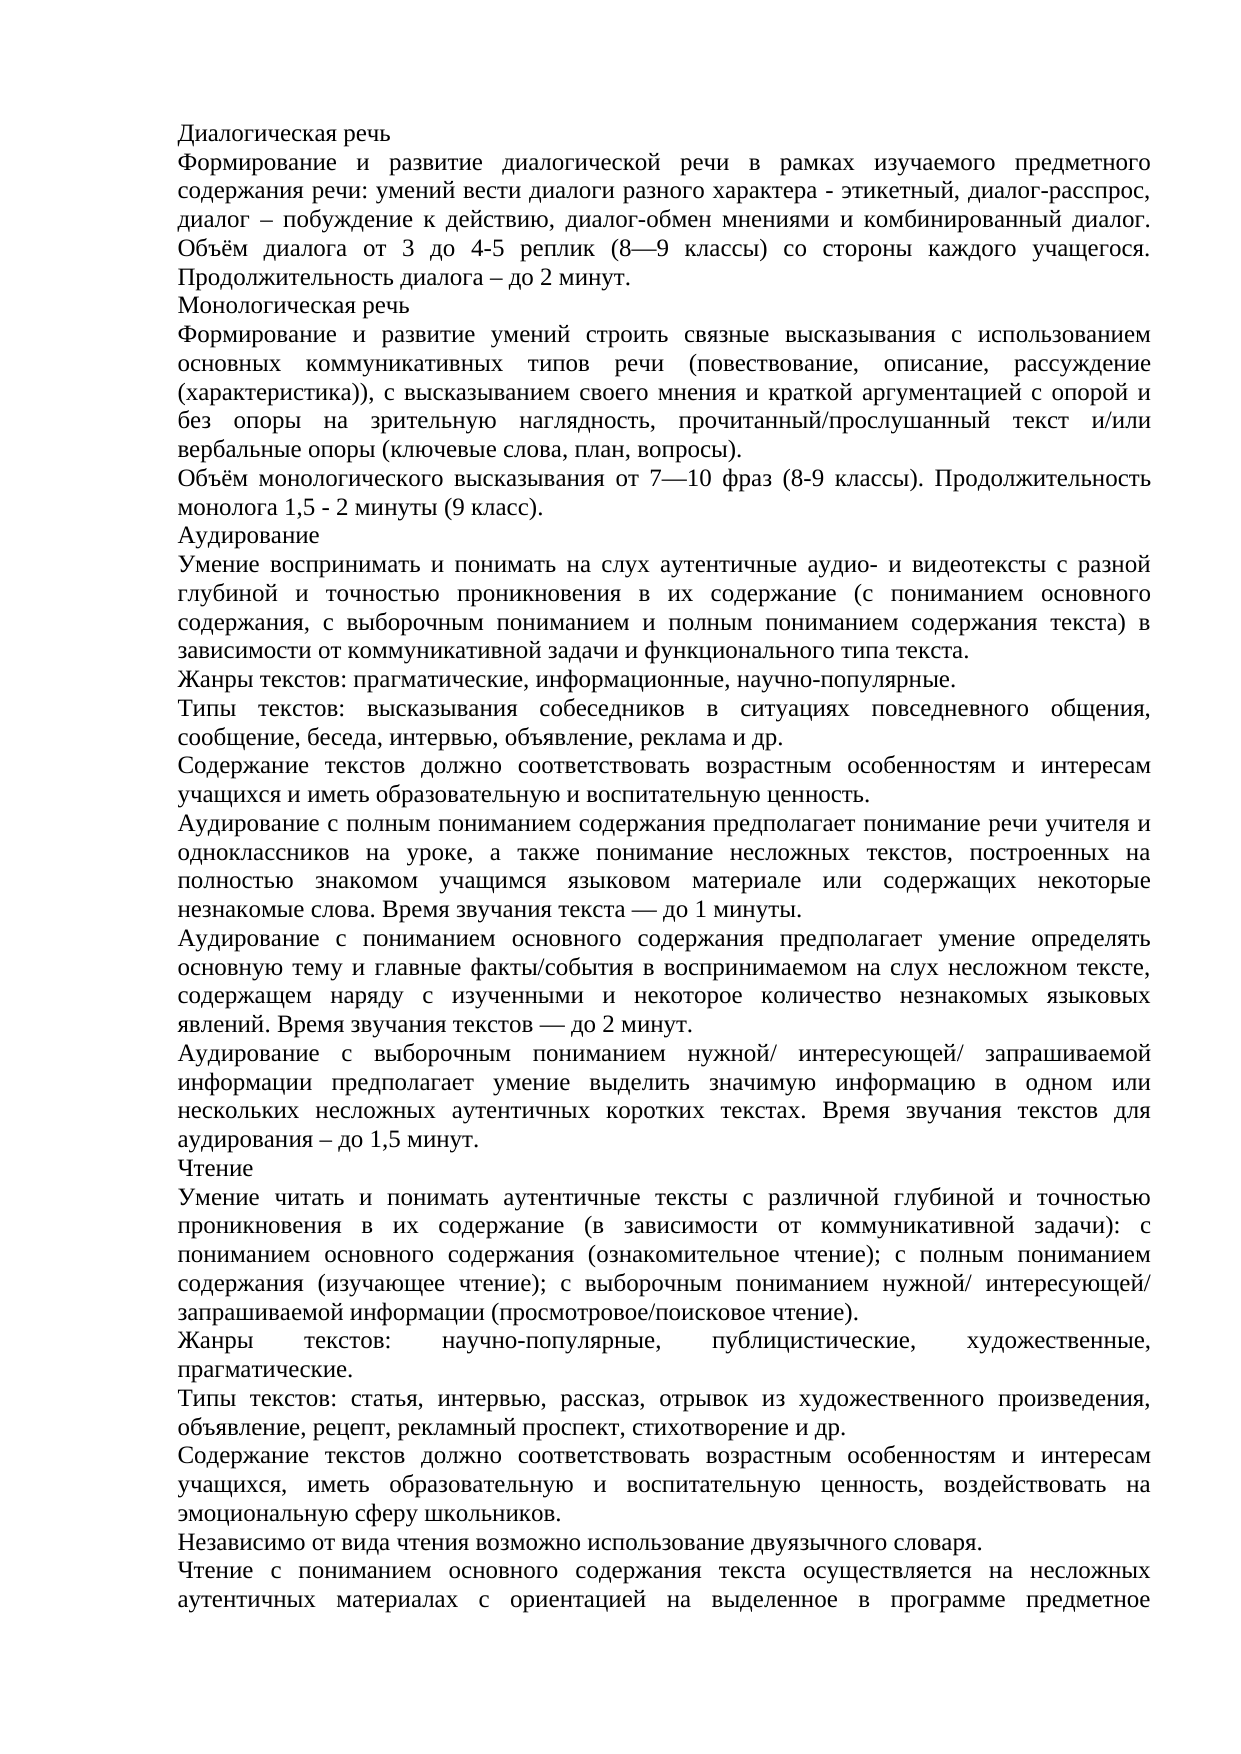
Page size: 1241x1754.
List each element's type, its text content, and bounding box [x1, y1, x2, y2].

text Объём монологического высказывания от 7—10 фраз (8-9 классы). Продолжительность монолога 1,5 - 2 минуты (9 класс). [177, 463, 1152, 521]
text Типы текстов: статья, интервью, рассказ, отрывок из художественного произведения, объявление, рецепт, рекламный проспект, стихотворение и др. [177, 1383, 1152, 1441]
text Независимо от вида чтения возможно использование двуязычного словаря. [177, 1527, 1152, 1556]
text Формирование и развитие диалогической речи в рамках изучаемого предметного содержания речи: умений вести диалоги разного характера - этикетный, диалог-расспрос, диалог – побуждение к действию, диалог-обмен мнениями и комбинированный диалог. Объём диалога от 3 до 4-5 реплик (8—9 классы) со стороны каждого учащегося. Продолжительность диалога – до 2 минут. [177, 147, 1152, 291]
text Диалогическая речь [177, 118, 1152, 147]
text Монологическая речь [177, 291, 1152, 319]
text Типы текстов: высказывания собеседников в ситуациях повседневного общения, сообщение, беседа, интервью, объявление, реклама и др. [177, 693, 1152, 751]
text Аудирование с выборочным пониманием нужной/ интересующей/ запрашиваемой информации предполагает умение выделить значимую информацию в одном или нескольких несложных аутентичных коротких текстах. Время звучания текстов для аудирования – до 1,5 минут. [177, 1038, 1152, 1153]
text Умение читать и понимать аутентичные тексты с различной глубиной и точностью проникновения в их содержание (в зависимости от коммуникативной задачи): с пониманием основного содержания (ознакомительное чтение); с полным пониманием содержания (изучающее чтение); с выборочным пониманием нужной/ интересующей/ запрашиваемой информации (просмотровое/поисковое чтение). [177, 1182, 1152, 1326]
text Жанры текстов: прагматические, информационные, научно-популярные. [177, 664, 1152, 693]
text Формирование и развитие умений строить связные высказывания с использованием основных коммуникативных типов речи (повествование, описание, рассуждение (характеристика)), с высказыванием своего мнения и краткой аргументацией с опорой и без опоры на зрительную наглядность, прочитанный/прослушанный текст и/или вербальные опоры (ключевые слова, план, вопросы). [177, 319, 1152, 463]
text Жанры текстов: научно-популярные, публицистические, художественные, прагматические. [177, 1326, 1152, 1383]
text Аудирование с пониманием основного содержания предполагает умение определять основную тему и главные факты/события в воспринимаемом на слух несложном тексте, содержащем наряду с изученными и некоторое количество незнакомых языковых явлений. Время звучания текстов — до 2 минут. [177, 923, 1152, 1038]
text Содержание текстов должно соответствовать возрастным особенностям и интересам учащихся и иметь образовательную и воспитательную ценность. [177, 751, 1152, 808]
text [177, 1556, 1152, 1613]
text Аудирование [177, 521, 1152, 549]
text Содержание текстов должно соответствовать возрастным особенностям и интересам учащихся, иметь образовательную и воспитательную ценность, воздействовать на эмоциональную сферу школьников. [177, 1441, 1152, 1527]
text Аудирование с полным пониманием содержания предполагает понимание речи учителя и одноклассников на уроке, а также понимание несложных текстов, построенных на полностью знакомом учащимся языковом материале или содержащих некоторые незнакомые слова. Время звучания текста — до 1 минуты. [177, 808, 1152, 923]
text Чтение [177, 1153, 1152, 1182]
text Умение воспринимать и понимать на слух аутентичные аудио- и видеотексты с разной глубиной и точностью проникновения в их содержание (с пониманием основного содержания, с выборочным пониманием и полным пониманием содержания текста) в зависимости от коммуникативной задачи и функционального типа текста. [177, 549, 1152, 664]
